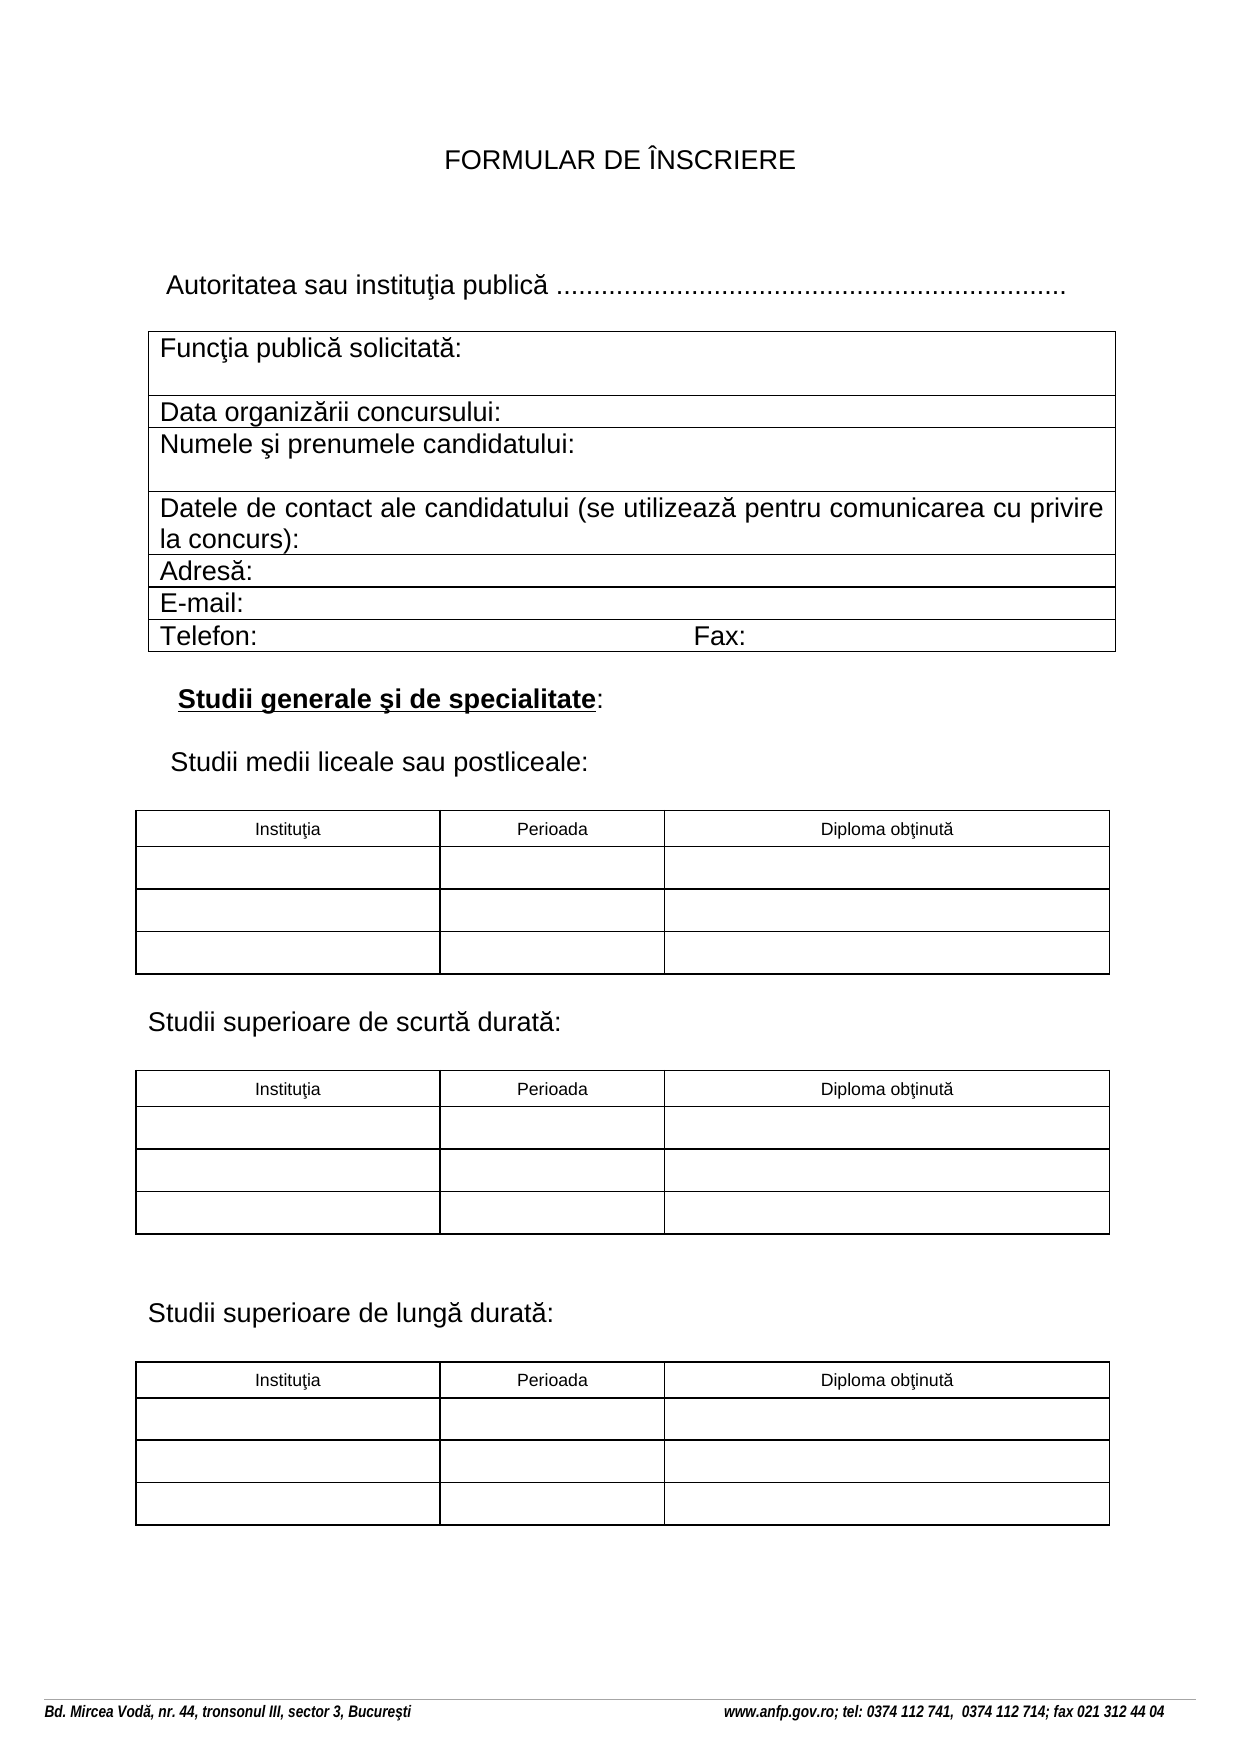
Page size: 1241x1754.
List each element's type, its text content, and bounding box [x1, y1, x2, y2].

table_cell [665, 1107, 1109, 1148]
table_cell Diploma obţinută [665, 811, 1109, 846]
table_cell [665, 1399, 1109, 1439]
table_cell Data organizării concursului: [149, 396, 1115, 427]
table_cell Datele de contact ale candidatului (se utilizează pentru comunicarea cu privire la concurs): [149, 492, 1115, 554]
table_cell [137, 1107, 439, 1148]
table_cell [131, 1191, 135, 1233]
table_cell [441, 1441, 664, 1482]
table_cell [131, 1070, 135, 1106]
table_cell [131, 1148, 135, 1191]
table_cell [441, 890, 664, 931]
table_cell [665, 1150, 1109, 1191]
text Studii generale şi de specialitate: [148, 683, 1092, 714]
table_cell Diploma obţinută [665, 1363, 1109, 1397]
text Studii medii liceale sau postliceale: [148, 746, 1092, 777]
table_cell Perioada [441, 1071, 664, 1106]
table_cell [131, 1397, 135, 1439]
table_cell [131, 888, 135, 931]
table_cell [665, 1192, 1109, 1233]
table_cell Instituţia [137, 1363, 439, 1397]
table_cell Instituţia [137, 1071, 439, 1106]
text Studii superioare de scurtă durată: [148, 1006, 1092, 1037]
table_cell [137, 890, 439, 931]
table_cell [665, 1483, 1109, 1524]
text FORMULAR DE ÎNSCRIERE [148, 144, 1092, 176]
table_cell [665, 847, 1109, 888]
table_cell Telefon: Fax: [149, 620, 1115, 651]
table_cell [665, 932, 1109, 973]
table_cell Instituţia [137, 811, 439, 846]
table_cell Numele şi prenumele candidatului: [149, 428, 1115, 491]
table_cell [137, 847, 439, 888]
table_cell Adresă: [149, 555, 1115, 586]
table_cell [131, 810, 135, 846]
table_cell [137, 1399, 439, 1439]
table_cell [441, 847, 664, 888]
table_cell [131, 1439, 135, 1482]
table_cell Perioada [441, 811, 664, 846]
table_cell [131, 931, 135, 973]
table_cell Diploma obţinută [665, 1071, 1109, 1106]
table_header Funcţia publică solicitată: [149, 332, 1115, 395]
table_cell [441, 1192, 664, 1233]
table_cell [441, 1483, 664, 1524]
table_cell [131, 1361, 135, 1397]
table_cell [131, 846, 135, 888]
table_cell [137, 932, 439, 973]
table_cell [665, 1441, 1109, 1482]
table_cell [131, 1106, 135, 1148]
table_cell [441, 1107, 664, 1148]
text Studii superioare de lungă durată: [148, 1297, 1092, 1359]
table_cell [131, 1482, 135, 1524]
table_cell [137, 1192, 439, 1233]
table_cell [441, 932, 664, 973]
table_cell [441, 1399, 664, 1439]
table_cell [137, 1441, 439, 1482]
table_cell [137, 1150, 439, 1191]
table_cell Perioada [441, 1363, 664, 1397]
table_cell [137, 1483, 439, 1524]
table_cell [441, 1150, 664, 1191]
table_cell E-mail: [149, 588, 1115, 619]
table_cell [665, 890, 1109, 931]
text Autoritatea sau instituţia publică .................................................................... [148, 269, 1092, 300]
